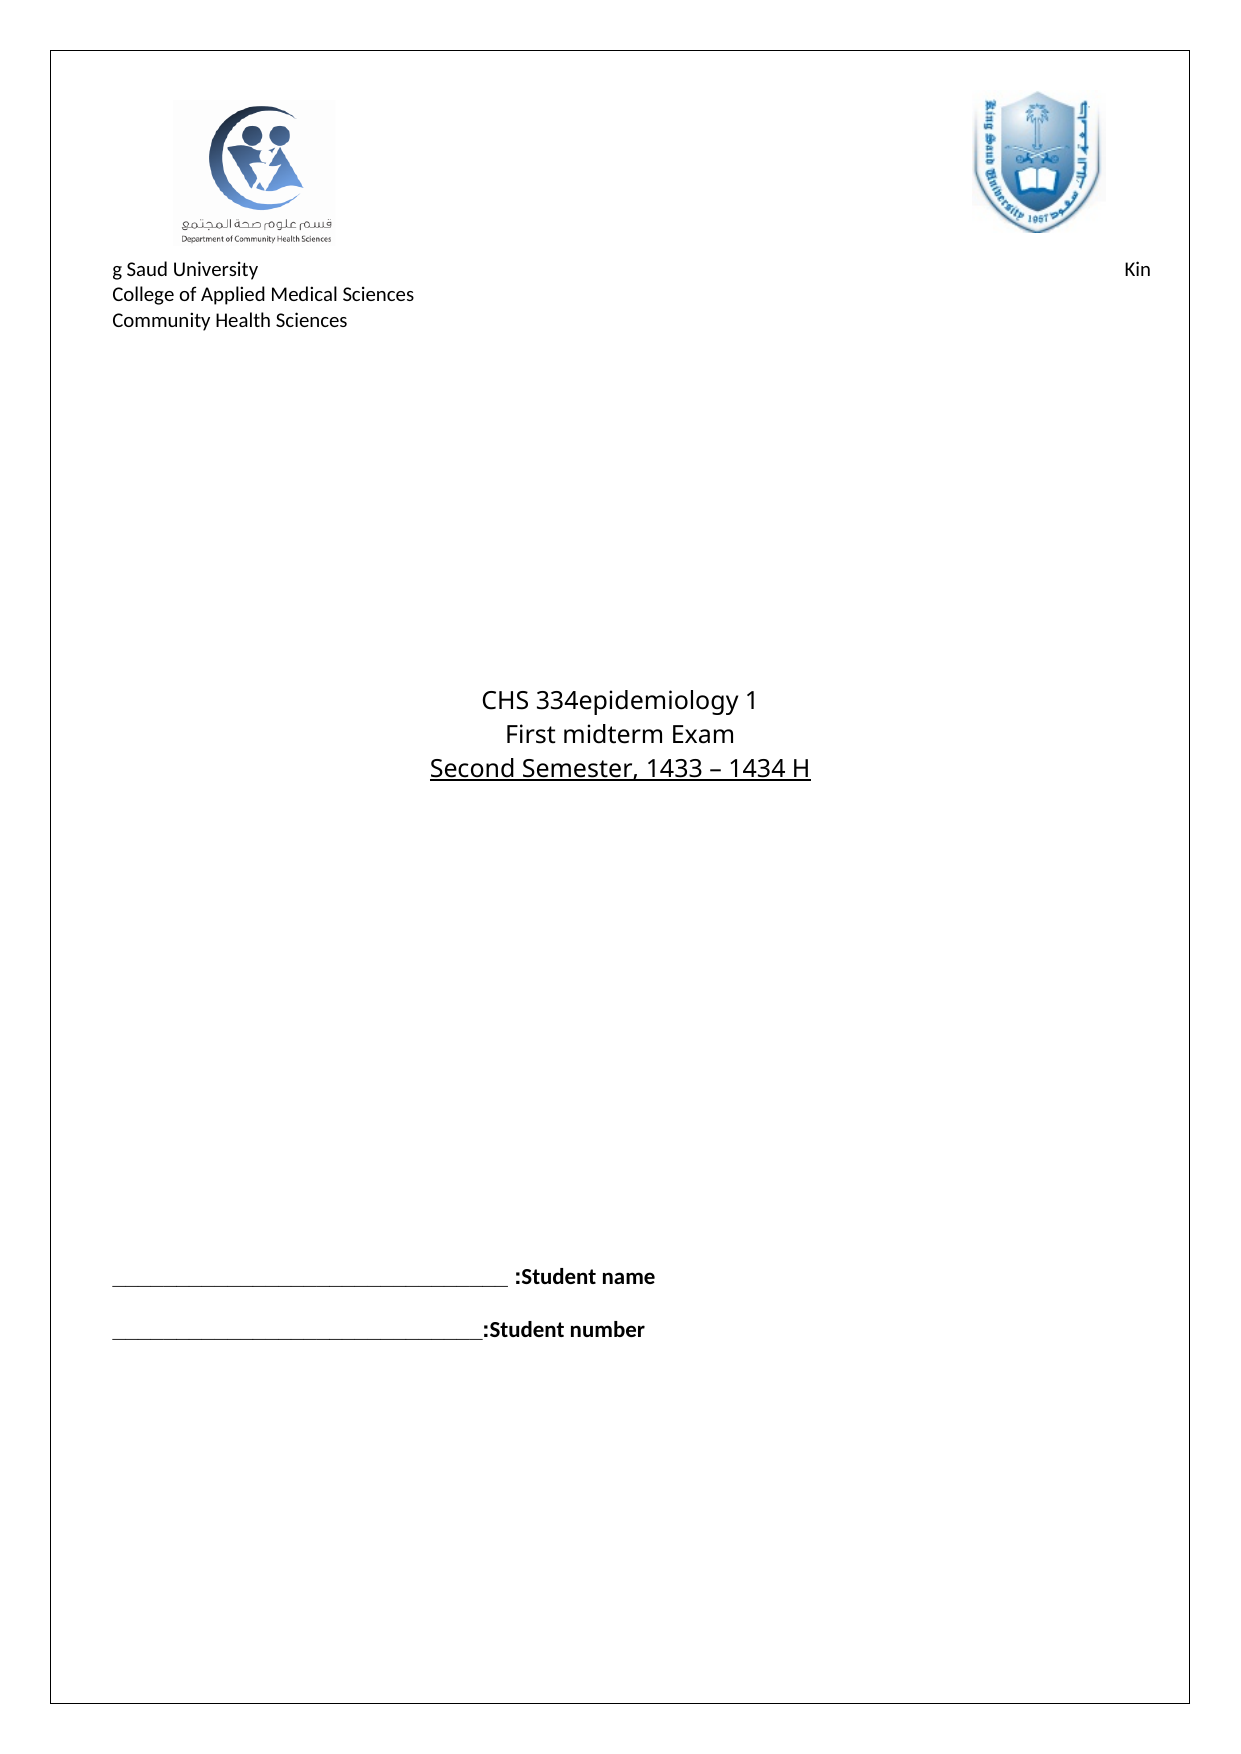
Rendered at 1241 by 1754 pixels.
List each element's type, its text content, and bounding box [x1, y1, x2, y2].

text College of Applied Medical Sciences [112, 281, 1172, 307]
text Community Health Sciences [112, 307, 1157, 332]
picture [173, 100, 336, 246]
text King Saud University [112, 256, 1157, 281]
text Second Semester, 1433 – 1434 H [112, 751, 1128, 785]
text Student number:_____________________________ [112, 1315, 1128, 1343]
text CHS 334epidemiology 1 [112, 683, 1128, 717]
text Student name: _______________________________ [112, 1262, 1128, 1290]
picture [972, 90, 1106, 231]
text First midterm Exam [112, 717, 1128, 751]
